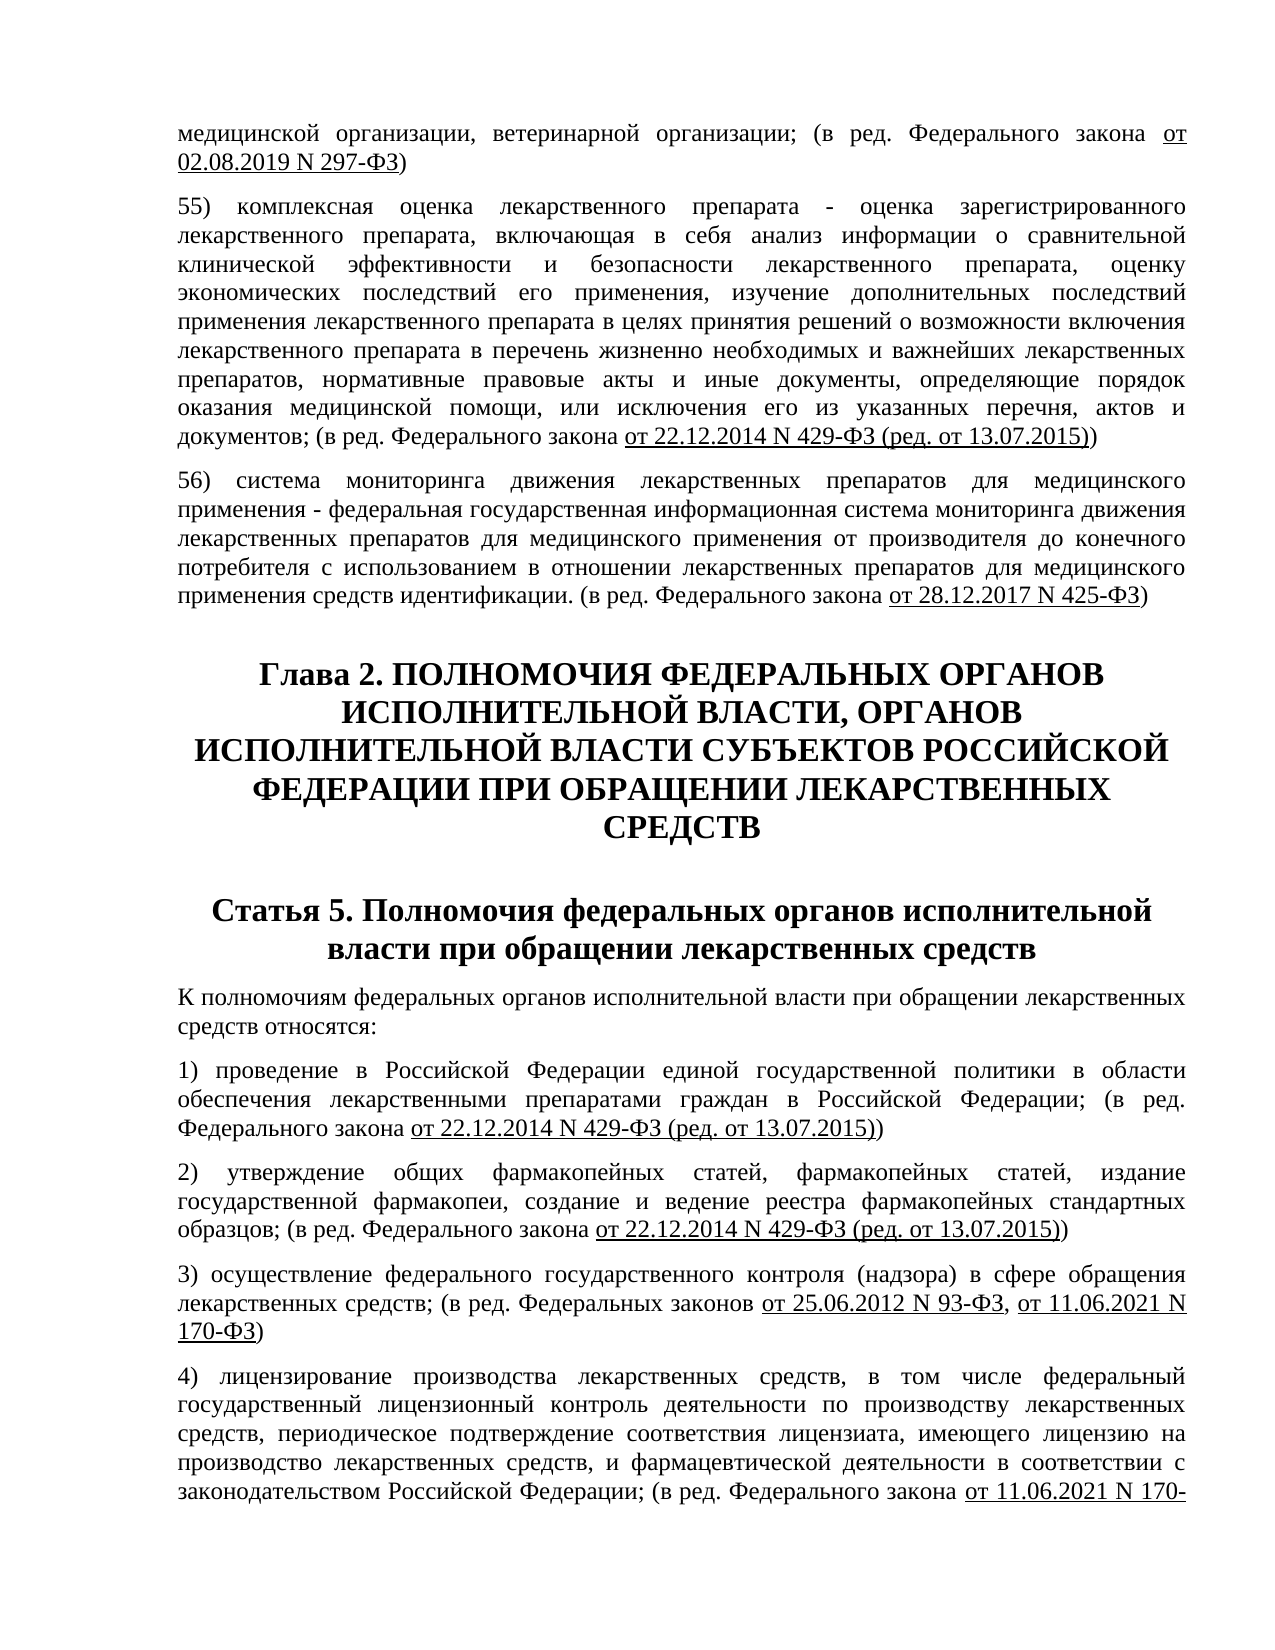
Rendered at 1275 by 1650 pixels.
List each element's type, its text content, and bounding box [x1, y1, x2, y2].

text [177, 118, 1186, 176]
text 56) система мониторинга движения лекарственных препаратов для медицинского применения - федеральная государственная информационная система мониторинга движения лекарственных препаратов для медицинского применения от производителя до конечного потребителя с использованием в отношении лекарственных препаратов для медицинского применения средств идентификации. (в ред. Федерального закона от 28.12.2017 N 425-ФЗ) [177, 466, 1186, 609]
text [177, 1361, 1186, 1504]
text Статья 5. Полномочия федеральных органов исполнительной власти при обращении лекарственных средств [177, 890, 1186, 966]
text Глава 2. ПОЛНОМОЧИЯ ФЕДЕРАЛЬНЫХ ОРГАНОВ ИСПОЛНИТЕЛЬНОЙ ВЛАСТИ, ОРГАНОВ ИСПОЛНИТЕЛЬНОЙ ВЛАСТИ СУБЪЕКТОВ РОССИЙСКОЙ ФЕДЕРАЦИИ ПРИ ОБРАЩЕНИИ ЛЕКАРСТВЕННЫХ СРЕДСТВ [177, 654, 1186, 845]
text 1) проведение в Российской Федерации единой государственной политики в области обеспечения лекарственными препаратами граждан в Российской Федерации; (в ред. Федерального закона от 22.12.2014 N 429-ФЗ (ред. от 13.07.2015)) [177, 1055, 1186, 1141]
text 55) комплексная оценка лекарственного препарата - оценка зарегистрированного лекарственного препарата, включающая в себя анализ информации о сравнительной клинической эффективности и безопасности лекарственного препарата, оценку экономических последствий его применения, изучение дополнительных последствий применения лекарственного препарата в целях принятия решений о возможности включения лекарственного препарата в перечень жизненно необходимых и важнейших лекарственных препаратов, нормативные правовые акты и иные документы, определяющие порядок оказания медицинской помощи, или исключения его из указанных перечня, актов и документов; (в ред. Федерального закона от 22.12.2014 N 429-ФЗ (ред. от 13.07.2015)) [177, 191, 1186, 450]
text 3) осуществление федерального государственного контроля (надзора) в сфере обращения лекарственных средств; (в ред. Федеральных законов от 25.06.2012 N 93-ФЗ, от 11.06.2021 N 170-ФЗ) [177, 1259, 1186, 1345]
text 2) утверждение общих фармакопейных статей, фармакопейных статей, издание государственной фармакопеи, создание и ведение реестра фармакопейных стандартных образцов; (в ред. Федерального закона от 22.12.2014 N 429-ФЗ (ред. от 13.07.2015)) [177, 1157, 1186, 1243]
text К полномочиям федеральных органов исполнительной власти при обращении лекарственных средств относятся: [177, 982, 1186, 1039]
